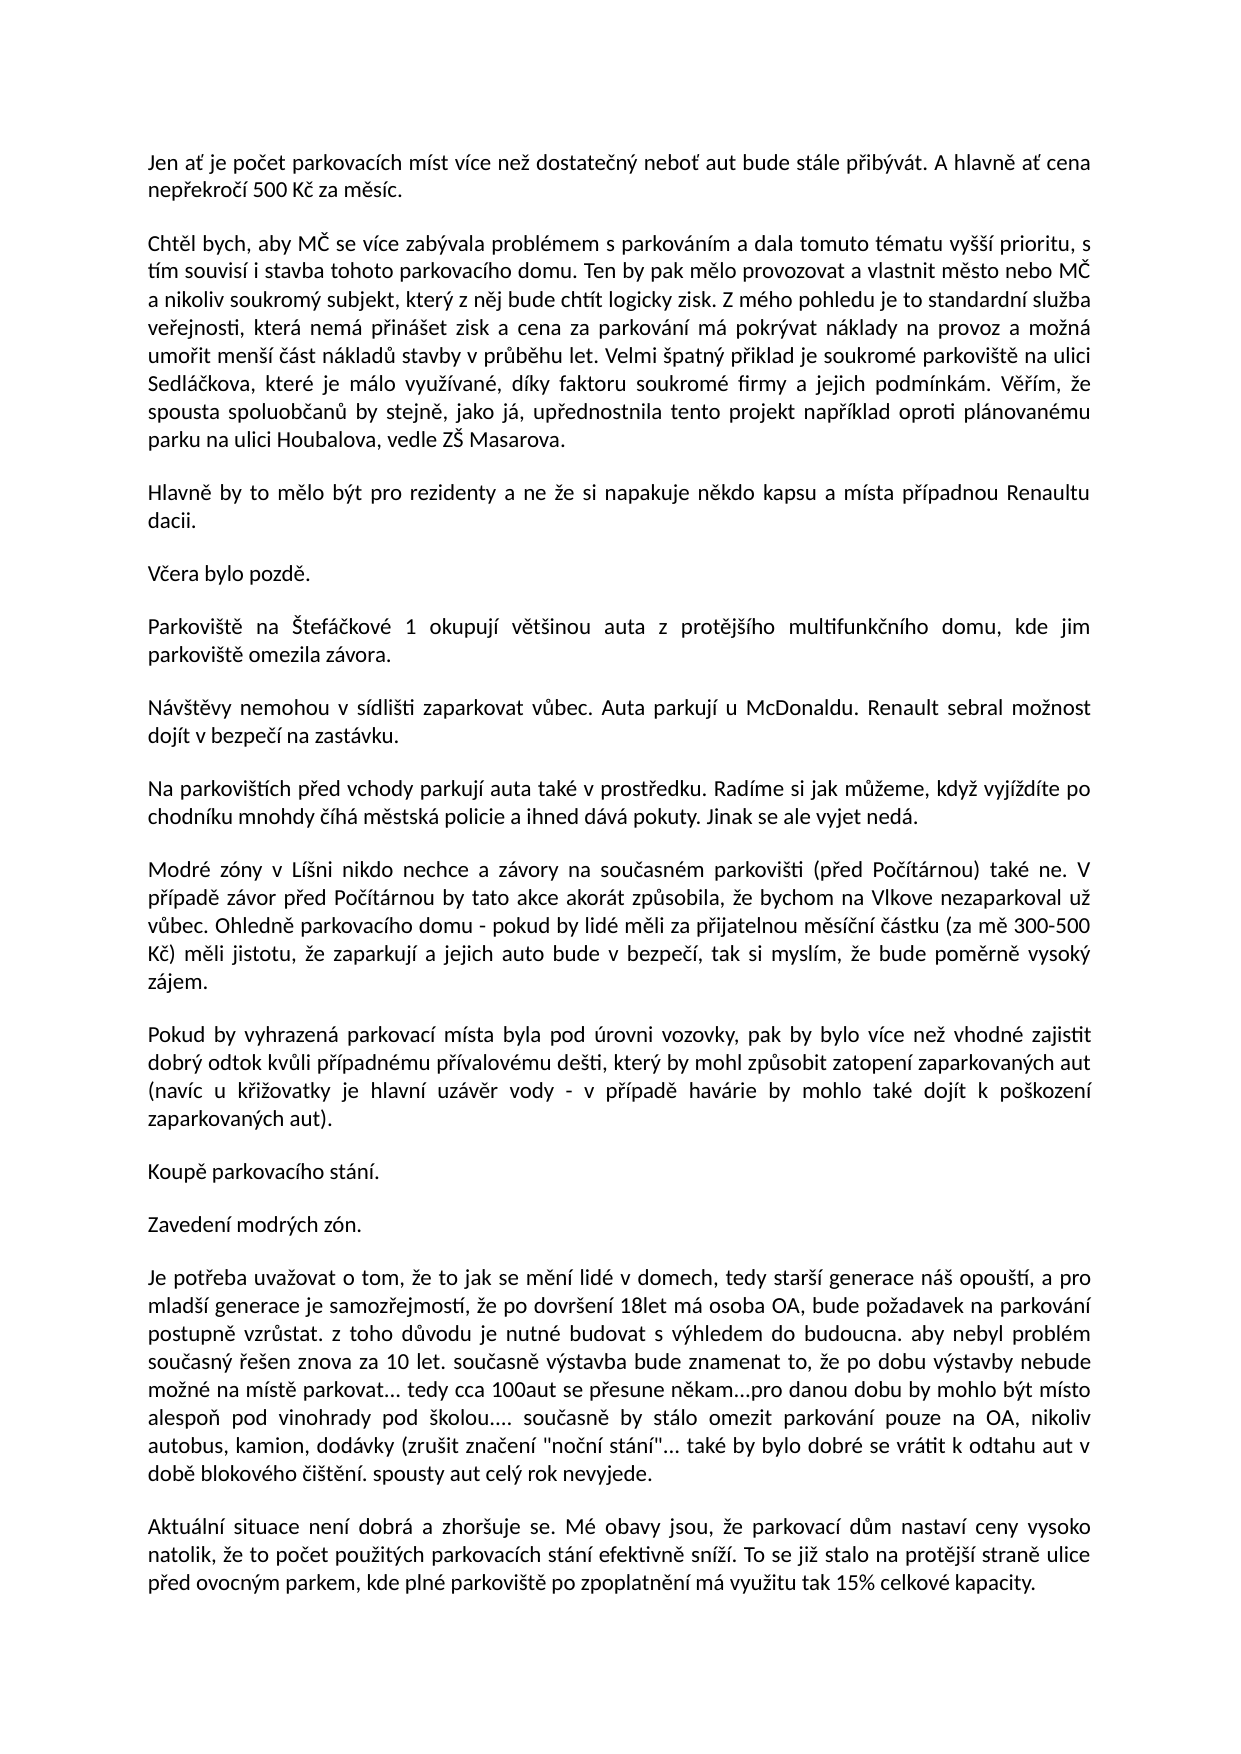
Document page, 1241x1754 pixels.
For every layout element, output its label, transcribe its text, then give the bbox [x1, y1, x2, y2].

text Na parkovištích před vchody parkují auta také v prostředku. Radíme si jak můžeme, když vyjíždíte po chodníku mnohdy číhá městská policie a ihned dává pokuty. Jinak se ale vyjet nedá. [148, 774, 1093, 830]
text Chtěl bych, aby MČ se více zabývala problémem s parkováním a dala tomuto tématu vyšší prioritu, s tím souvisí i stavba tohoto parkovacího domu. Ten by pak mělo provozovat a vlastnit město nebo MČ a nikoliv soukromý subjekt, který z něj bude chtít logicky zisk. Z mého pohledu je to standardní služba veřejnosti, která nemá přinášet zisk a cena za parkování má pokrývat náklady na provoz a možná umořit menší část nákladů stavby v průběhu let. Velmi špatný přiklad je soukromé parkoviště na ulici Sedláčkova, které je málo využívané, díky faktoru soukromé firmy a jejich podmínkám. Věřím, že spousta spoluobčanů by stejně, jako já, upřednostnila tento projekt například oproti plánovanému parku na ulici Houbalova, vedle ZŠ Masarova. [148, 229, 1093, 453]
text Koupě parkovacího stání. [148, 1157, 1093, 1185]
text Hlavně by to mělo být pro rezidenty a ne že si napakuje někdo kapsu a místa případnou Renaultu dacii. [148, 478, 1093, 534]
text Zavedení modrých zón. [148, 1210, 1093, 1238]
text Jen ať je počet parkovacích míst více než dostatečný neboť aut bude stále přibývát. A hlavně ať cena nepřekročí 500 Kč za měsíc. [148, 148, 1093, 204]
text Parkoviště na Štefáčkové 1 okupují většinou auta z protějšího multifunkčního domu, kde jim parkoviště omezila závora. [148, 612, 1093, 668]
text Je potřeba uvažovat o tom, že to jak se mění lidé v domech, tedy starší generace náš opouští, a pro mladší generace je samozřejmostí, že po dovršení 18let má osoba OA, bude požadavek na parkování postupně vzrůstat. z toho důvodu je nutné budovat s výhledem do budoucna. aby nebyl problém současný řešen znova za 10 let. současně výstavba bude znamenat to, že po dobu výstavby nebude možné na místě parkovat... tedy cca 100aut se přesune někam...pro danou dobu by mohlo být místo alespoň pod vinohrady pod školou.... současně by stálo omezit parkování pouze na OA, nikoliv autobus, kamion, dodávky (zrušit značení "noční stání"... také by bylo dobré se vrátit k odtahu aut v době blokového čištění. spousty aut celý rok nevyjede. [148, 1263, 1093, 1487]
text Modré zóny v Líšni nikdo nechce a závory na současném parkovišti (před Počítárnou) také ne. V případě závor před Počítárnou by tato akce akorát způsobila, že bychom na Vlkove nezaparkoval už vůbec. Ohledně parkovacího domu - pokud by lidé měli za přijatelnou měsíční částku (za mě 300-500 Kč) měli jistotu, že zaparkují a jejich auto bude v bezpečí, tak si myslím, že bude poměrně vysoký zájem. [148, 855, 1093, 995]
text Včera bylo pozdě. [148, 559, 1093, 587]
text Aktuální situace není dobrá a zhoršuje se. Mé obavy jsou, že parkovací dům nastaví ceny vysoko natolik, že to počet použitých parkovacích stání efektivně sníží. To se již stalo na protější straně ulice před ovocným parkem, kde plné parkoviště po zpoplatnění má využitu tak 15% celkové kapacity. [148, 1512, 1093, 1596]
text Pokud by vyhrazená parkovací místa byla pod úrovni vozovky, pak by bylo více než vhodné zajistit dobrý odtok kvůli případnému přívalovému dešti, který by mohl způsobit zatopení zaparkovaných aut (navíc u křižovatky je hlavní uzávěr vody - v případě havárie by mohlo také dojít k poškození zaparkovaných aut). [148, 1020, 1093, 1132]
text Návštěvy nemohou v sídlišti zaparkovat vůbec. Auta parkují u McDonaldu. Renault sebral možnost dojít v bezpečí na zastávku. [148, 693, 1093, 749]
